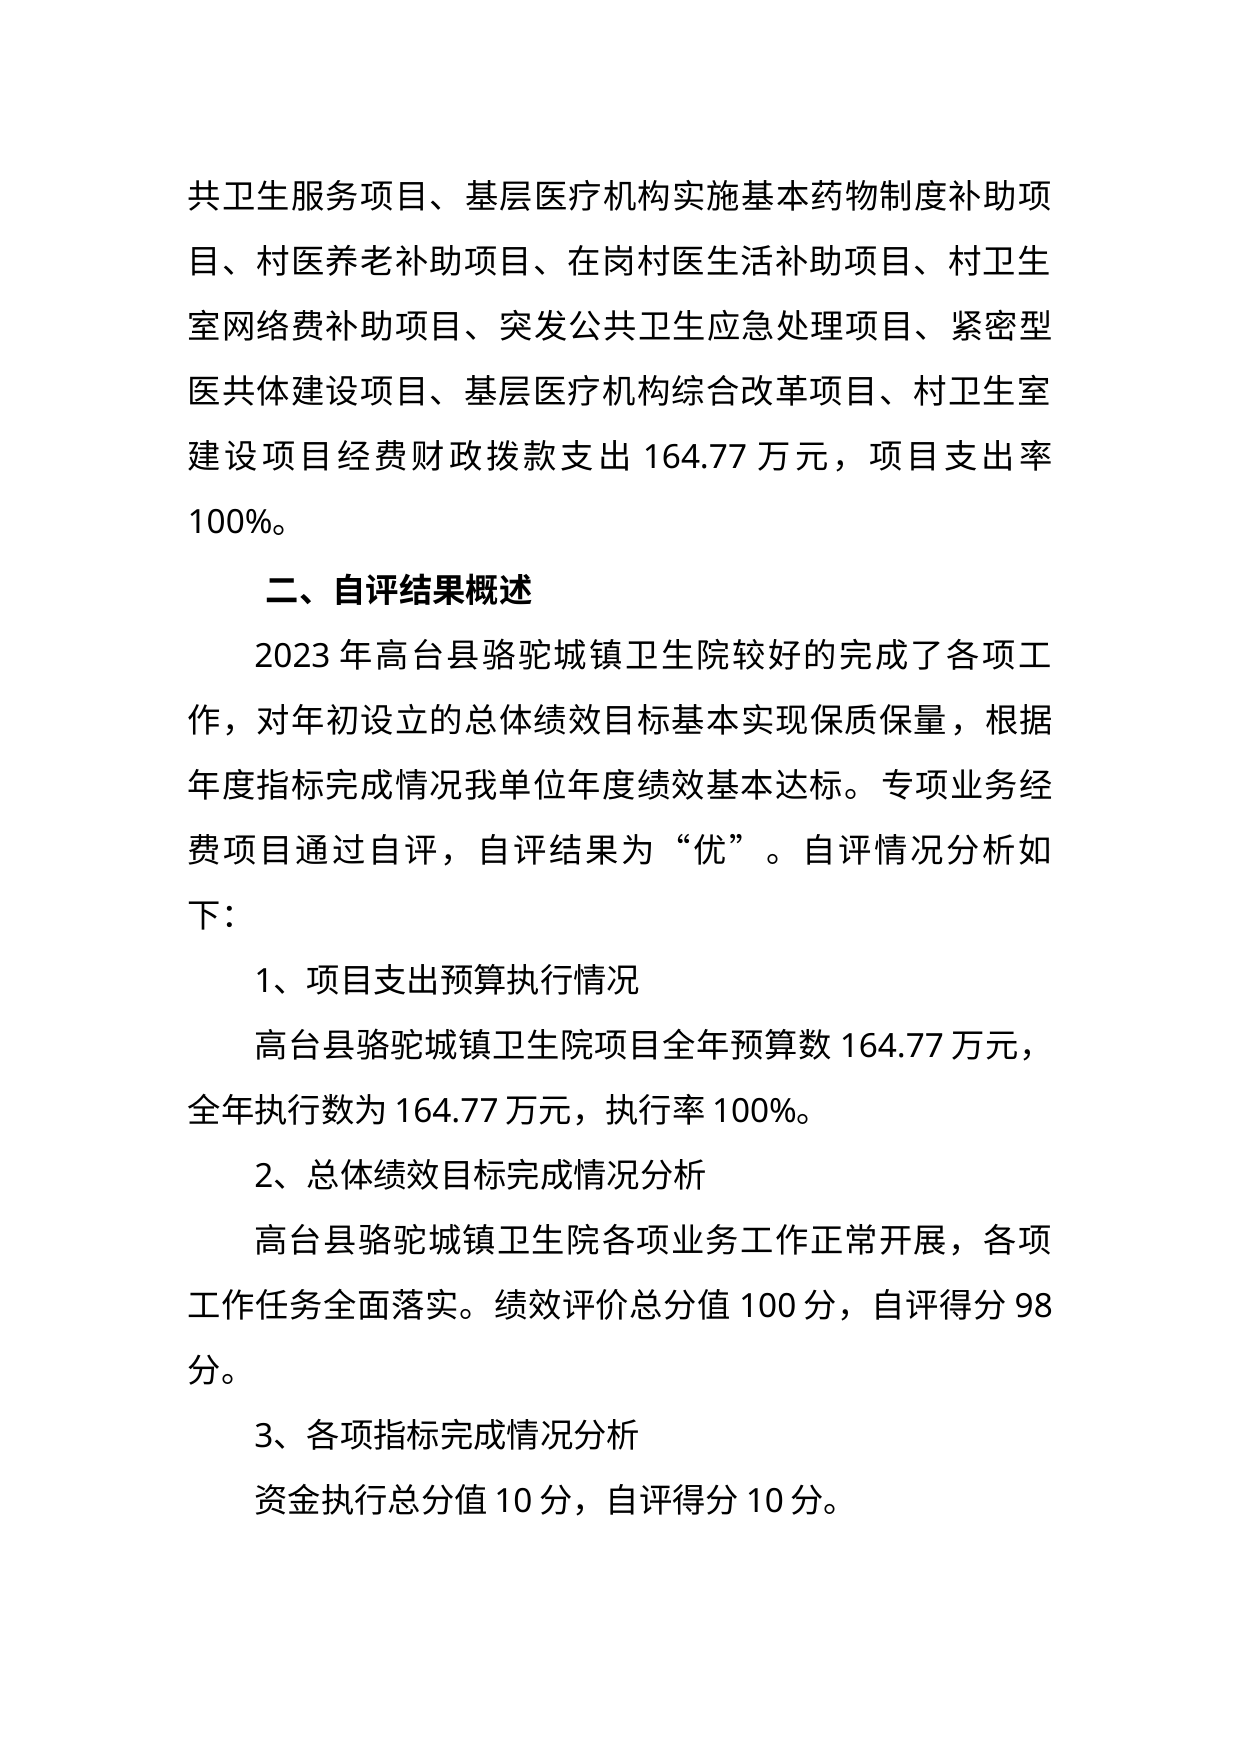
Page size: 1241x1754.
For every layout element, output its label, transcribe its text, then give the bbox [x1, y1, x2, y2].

text 资金执行总分值10分，自评得分10分。 [187, 1465, 1053, 1530]
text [187, 162, 1053, 552]
text 高台县骆驼城镇卫生院项目全年预算数164.77万元，全年执行数为164.77万元，执行率100%。 [187, 1010, 1053, 1140]
text 1、项目支出预算执行情况 [187, 945, 1053, 1010]
text 二、自评结果概述 [199, 555, 1040, 620]
text 2023年高台县骆驼城镇卫生院较好的完成了各项工作，对年初设立的总体绩效目标基本实现保质保量，根据年度指标完成情况我单位年度绩效基本达标。专项业务经费项目通过自评，自评结果为“优”。自评情况分析如下： [187, 620, 1053, 945]
text 2、总体绩效目标完成情况分析 [187, 1140, 1053, 1205]
text 3、各项指标完成情况分析 [187, 1400, 1053, 1465]
text 高台县骆驼城镇卫生院各项业务工作正常开展，各项工作任务全面落实。绩效评价总分值100分，自评得分98分。 [187, 1205, 1053, 1400]
